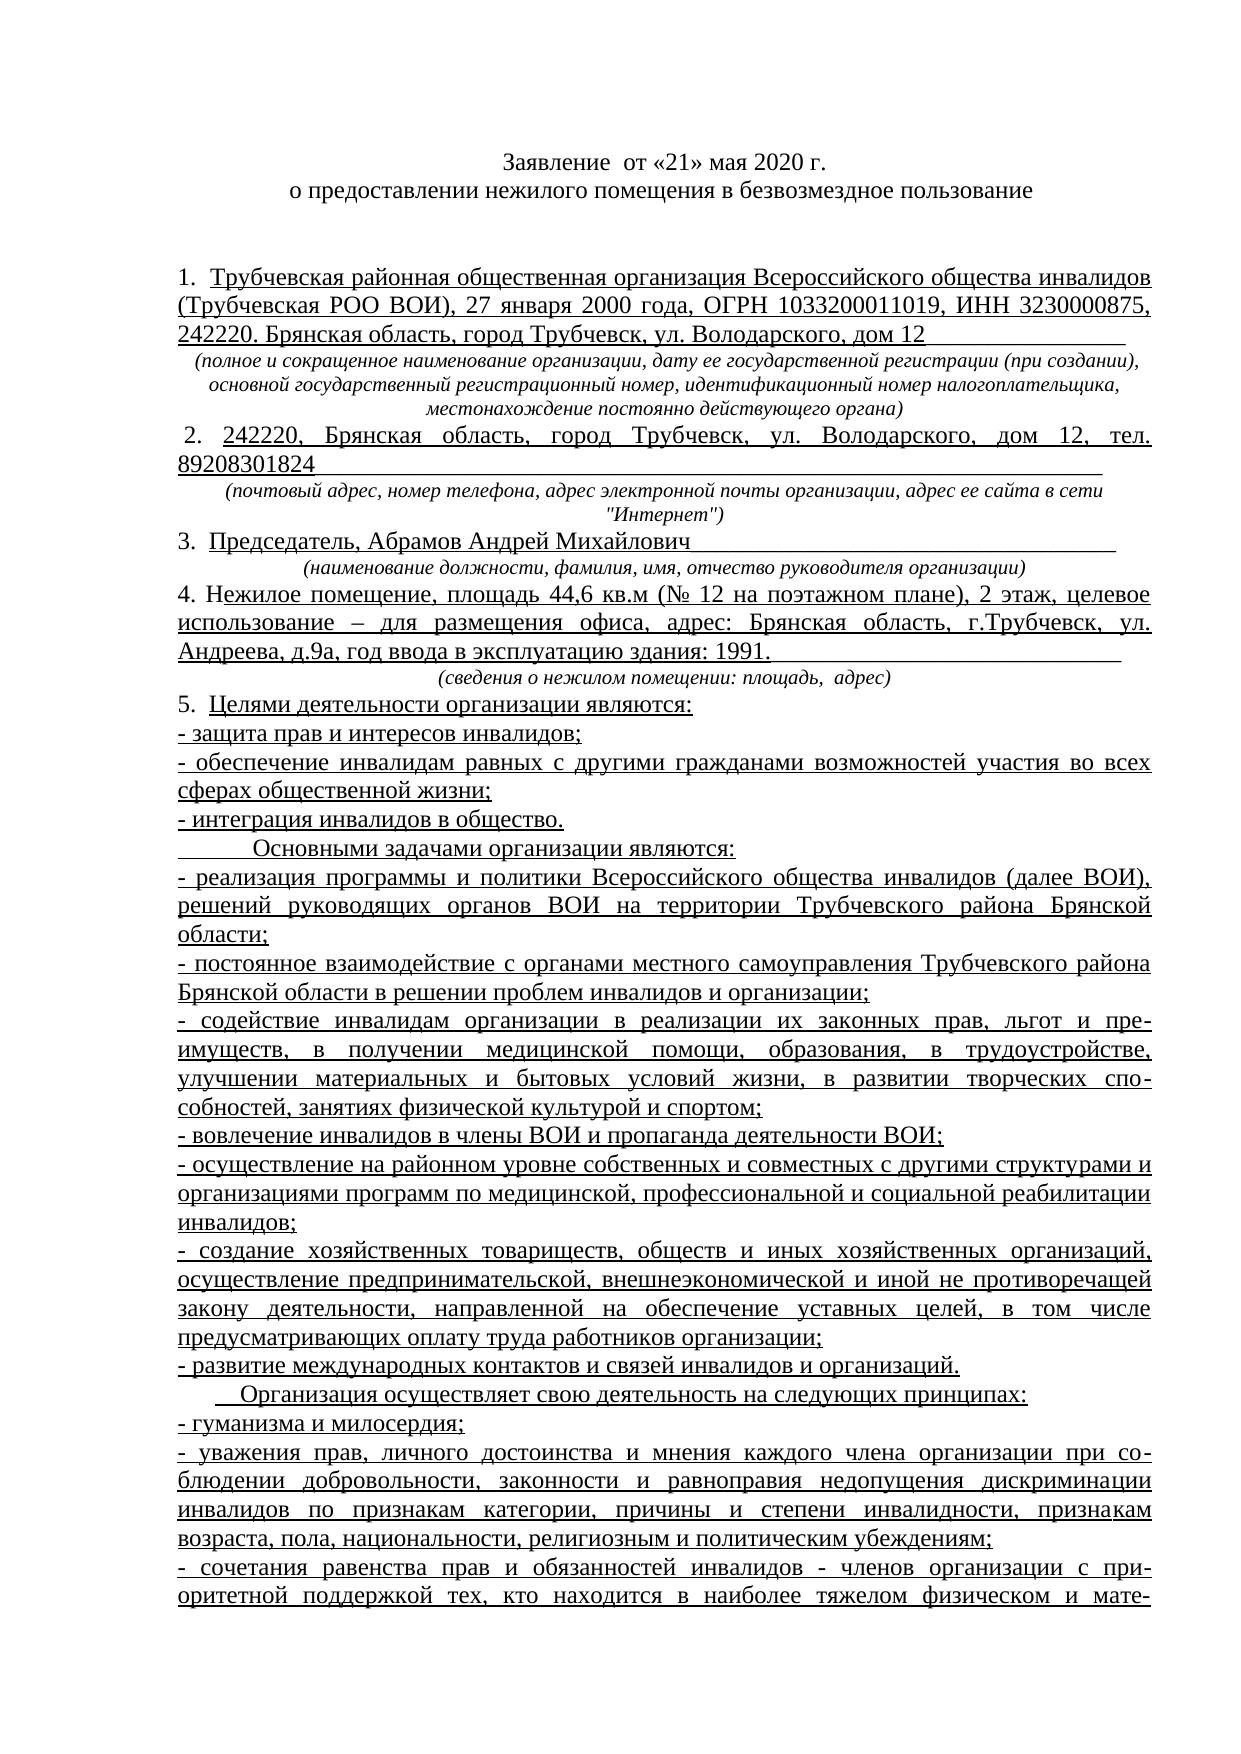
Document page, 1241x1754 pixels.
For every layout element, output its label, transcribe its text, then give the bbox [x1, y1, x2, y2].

text Основными задачами организации являются: [177, 833, 1152, 862]
list - создание хозяйственных товариществ, обществ и иных хозяйственных организаций, осуществление предпринимательской, внешнеэкономической и иной не противоречащей закону деятельности, направленной на обеспечение уставных целей, в том числе предусматривающих оплату труда работников организации; [177, 1262, 1152, 1289]
list - развитие международных контактов и связей инвалидов и организаций. [177, 1350, 1152, 1379]
list - уважения прав, личного достоинства и мнения каждого члена организации при соблюдении добровольности, законности и равноправия недопущения дискриминации инвалидов по признакам категории, причины и степени инвалидности, признакам возраста, пола, национальности, религиозным и политическим убеждениям; [177, 1492, 1152, 1519]
text - защита прав и интересов инвалидов; [177, 718, 1152, 747]
text 1. Трубчевская районная общественная организация Всероссийского общества инвалидов (Трубчевская РОО ВОИ), 27 января 2000 года, ОГРН 1033200011019, ИНН 3230000875, 242220. Брянская область, город Трубчевск, ул. Володарского, дом 12________________ [177, 262, 1152, 348]
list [177, 1578, 1152, 1609]
list - содействие инвалидам организации в реализации их законных прав, льгот и преимуществ, в получении медицинской помощи, образования, в трудоустройстве, улучшении материальных и бытовых условий жизни, в развитии творческих способностей, занятиях физической культурой и спортом; [177, 1005, 1152, 1030]
list - реализация программы и политики Всероссийского общества инвалидов (далее ВОИ), решений руководящих органов ВОИ на территории Трубчевского района Брянской области; [177, 862, 1152, 887]
list - вовлечение инвалидов в члены ВОИ и пропаганда деятельности ВОИ; [177, 1120, 1152, 1149]
list - реализация программы и политики Всероссийского общества инвалидов (далее ВОИ), решений руководящих органов ВОИ на территории Трубчевского района Брянской области; [177, 916, 1152, 948]
list - осуществление на районном уровне собственных и совместных с другими структурами и организациями программ по медицинской, профессиональной и социальной реабилитации инвалидов; [177, 1176, 1152, 1235]
list - гуманизма и милосердия; [177, 1408, 1152, 1437]
text 2. 242220, Брянская область, город Трубчевск, ул. Володарского, дом 12, тел. 89208301824_______________________________________________________________ [177, 420, 1152, 478]
list - создание хозяйственных товариществ, обществ и иных хозяйственных организаций, осуществление предпринимательской, внешнеэкономической и иной не противоречащей закону деятельности, направленной на обеспечение уставных целей, в том числе предусматривающих оплату труда работников организации; [177, 1291, 1152, 1350]
list - уважения прав, личного достоинства и мнения каждого члена организации при соблюдении добровольности, законности и равноправия недопущения дискриминации инвалидов по признакам категории, причины и степени инвалидности, признакам возраста, пола, национальности, религиозным и политическим убеждениям; [177, 1437, 1152, 1462]
list - содействие инвалидам организации в реализации их законных прав, льгот и преимуществ, в получении медицинской помощи, образования, в трудоустройстве, улучшении материальных и бытовых условий жизни, в развитии творческих способностей, занятиях физической культурой и спортом; [177, 1032, 1152, 1059]
list - содействие инвалидам организации в реализации их законных прав, льгот и преимуществ, в получении медицинской помощи, образования, в трудоустройстве, улучшении материальных и бытовых условий жизни, в развитии творческих способностей, занятиях физической культурой и спортом; [177, 1060, 1152, 1088]
text - обеспечение инвалидам равных с другими гражданами возможностей участия во всех сферах общественной жизни; [177, 773, 1152, 804]
list - содействие инвалидам организации в реализации их законных прав, льгот и преимуществ, в получении медицинской помощи, образования, в трудоустройстве, улучшении материальных и бытовых условий жизни, в развитии творческих способностей, занятиях физической культурой и спортом; [177, 1089, 1152, 1120]
list - реализация программы и политики Всероссийского общества инвалидов (далее ВОИ), решений руководящих органов ВОИ на территории Трубчевского района Брянской области; [177, 888, 1152, 915]
text 3. Председатель, Абрамов Андрей Михайлович__________________________________ [177, 526, 1152, 555]
text 4. Нежилое помещение, площадь 44,6 кв.м (№ 12 на поэтажном плане), 2 этаж, целевое использование – для размещения офиса, адрес: Брянская область, г.Трубчевск, ул. Андреева, д.9а, год ввода в эксплуатацию здания: 1991.____________________________ [177, 633, 1152, 665]
text Организация осуществляет свою деятельность на следующих принципах: [177, 1379, 1152, 1408]
text 4. Нежилое помещение, площадь 44,6 кв.м (№ 12 на поэтажном плане), 2 этаж, целевое использование – для размещения офиса, адрес: Брянская область, г.Трубчевск, ул. Андреева, д.9а, год ввода в эксплуатацию здания: 1991.____________________________ [177, 579, 1152, 632]
list - осуществление на районном уровне собственных и совместных с другими структурами и организациями программ по медицинской, профессиональной и социальной реабилитации инвалидов; [177, 1149, 1152, 1174]
text - интеграция инвалидов в общество. [177, 804, 1152, 833]
list - уважения прав, личного достоинства и мнения каждого члена организации при соблюдении добровольности, законности и равноправия недопущения дискриминации инвалидов по признакам категории, причины и степени инвалидности, признакам возраста, пола, национальности, религиозным и политическим убеждениям; [177, 1520, 1152, 1552]
text (наименование должности, фамилия, имя, отчество руководителя организации) [177, 555, 1152, 579]
text (полное и сокращенное наименование организации, дату ее государственной регистрации (при создании), основной государственный регистрационный номер, идентификационный номер налогоплательщика, местонахождение постоянно действующего органа) [177, 348, 1152, 420]
text Заявление от «21» мая 2020 г. [177, 147, 1152, 176]
list - постоянное взаимодействие с органами местного самоуправления Трубчевского района Брянской области в решении проблем инвалидов и организации; [177, 948, 1152, 1005]
list - создание хозяйственных товариществ, обществ и иных хозяйственных организаций, осуществление предпринимательской, внешнеэкономической и иной не противоречащей закону деятельности, направленной на обеспечение уставных целей, в том числе предусматривающих оплату труда работников организации; [177, 1235, 1152, 1260]
text (почтовый адрес, номер телефона, адрес электронной почты организации, адрес ее сайта в сети "Интернет") [177, 478, 1152, 526]
text о предоставлении нежилого помещения в безвозмездное пользование [177, 176, 1152, 204]
list - уважения прав, личного достоинства и мнения каждого члена организации при соблюдении добровольности, законности и равноправия недопущения дискриминации инвалидов по признакам категории, причины и степени инвалидности, признакам возраста, пола, национальности, религиозным и политическим убеждениям; [177, 1463, 1152, 1490]
text (сведения о нежилом помещении: площадь, адрес) [177, 665, 1152, 689]
text - обеспечение инвалидам равных с другими гражданами возможностей участия во всех сферах общественной жизни; [177, 747, 1152, 772]
text 5. Целями деятельности организации являются: [177, 689, 1152, 718]
